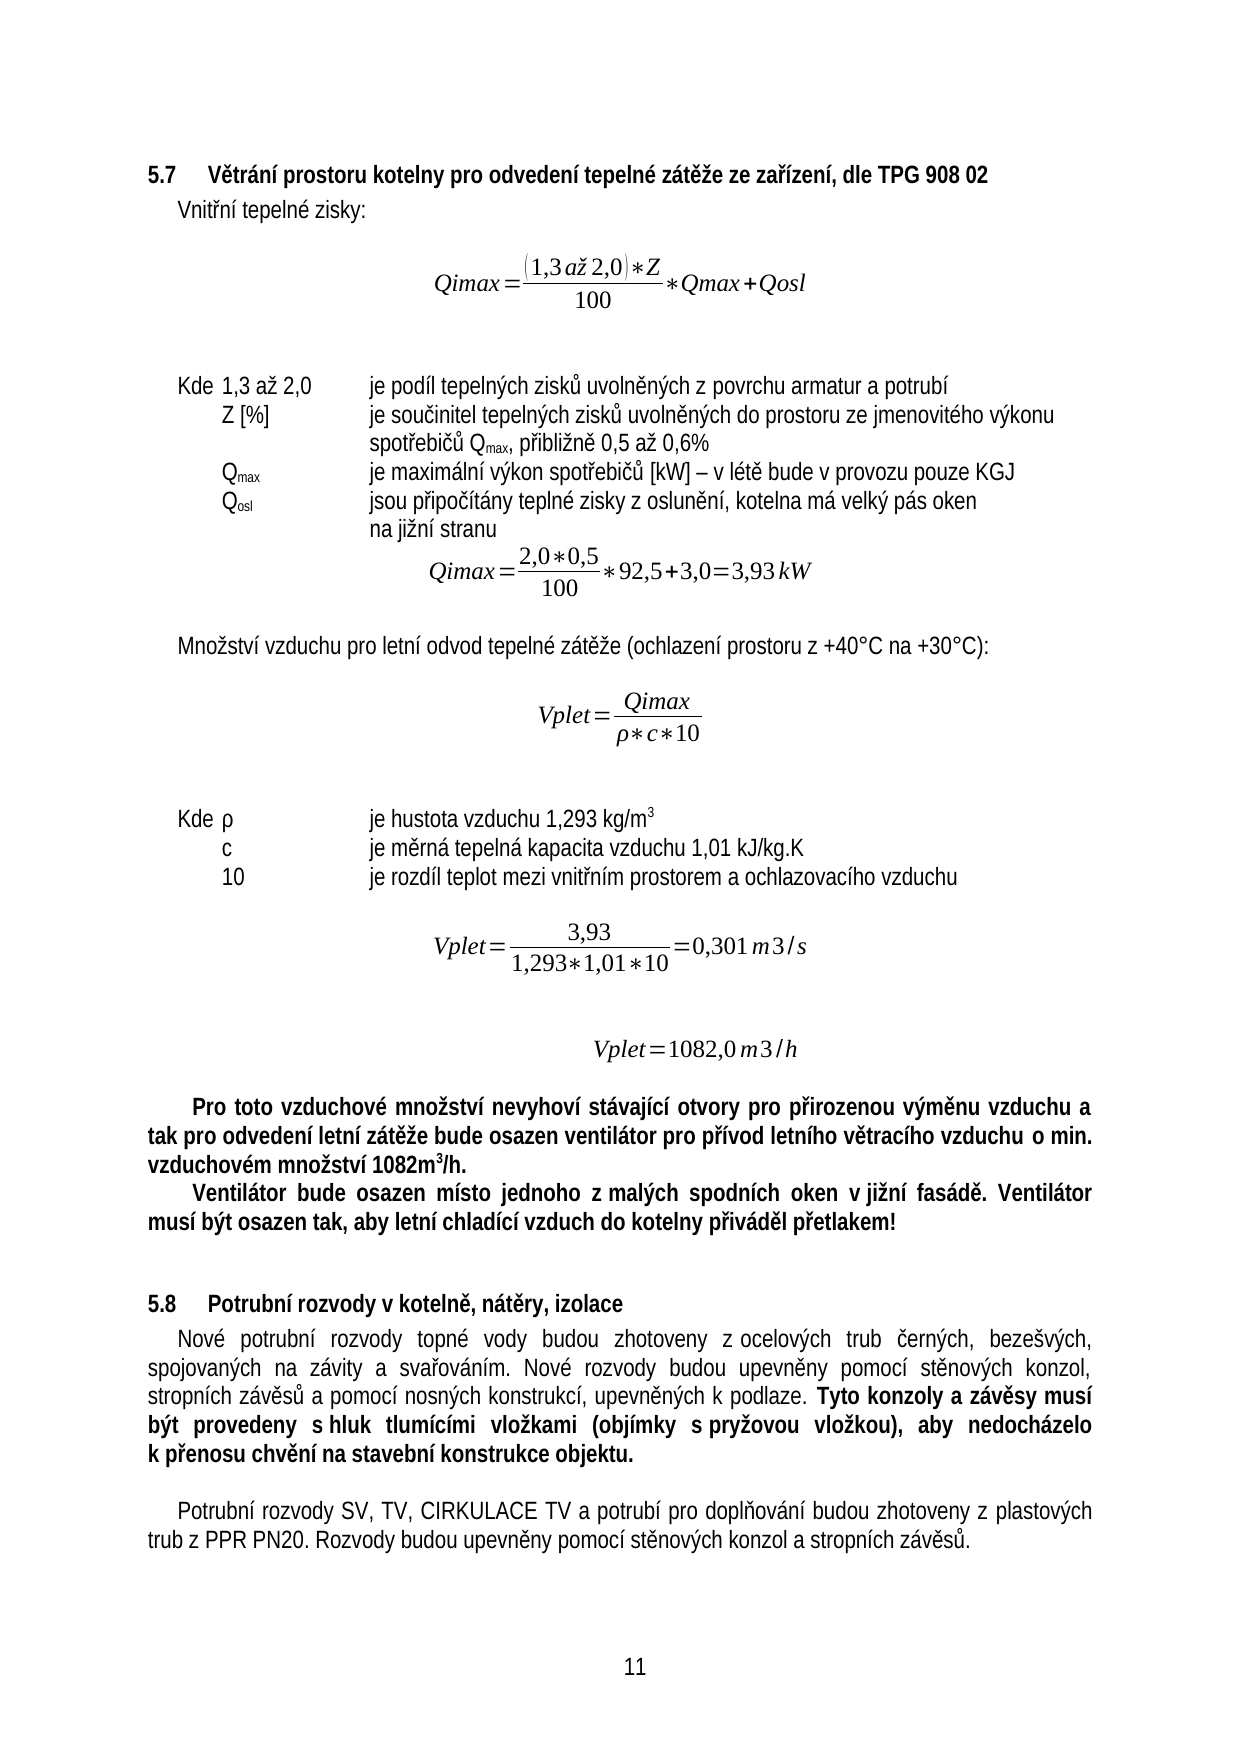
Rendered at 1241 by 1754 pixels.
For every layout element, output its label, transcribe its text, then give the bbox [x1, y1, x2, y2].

text spotřebičů Qmax, přibližně 0,5 až 0,6% [295, 428, 1092, 457]
text Kde 1,3 až 2,0 je podíl tepelných zisků uvolněných z povrchu armatur a potrubí [148, 371, 1092, 400]
subtitle Větrání prostoru kotelny pro odvedení tepelné zátěže ze zařízení, dle TPG 908 02 [148, 160, 1092, 188]
text Qmax je maximální výkon spotřebičů [kW] – v létě bude v provozu pouze KGJ [148, 457, 1092, 486]
text Vnitřní tepelné zisky: [148, 194, 1092, 223]
text Pro toto vzduchové množství nevyhoví stávající otvory pro přirozenou výměnu vzduchu a tak pro odvedení letní zátěže bude osazen ventilátor pro přívod letního větracího vzduchu o min. vzduchovém množství 1082m3/h. [148, 1092, 1092, 1178]
text Kde ρ je hustota vzduchu 1,293 kg/m3 [148, 804, 1092, 833]
text na jižní stranu [295, 514, 1092, 543]
text Potrubní rozvody SV, TV, CIRKULACE TV a potrubí pro doplňování budou zhotoveny z plastových trub z PPR PN20. Rozvody budou upevněny pomocí stěnových konzol a stropních závěsů. [148, 1496, 1092, 1553]
text Nové potrubní rozvody topné vody budou zhotoveny z ocelových trub černých, bezešvých, spojovaných na závity a svařováním. Nové rozvody budou upevněny pomocí stěnových konzol, stropních závěsů a pomocí nosných konstrukcí, upevněných k podlaze. Tyto konzoly a závěsy musí být provedeny s hluk tlumícími vložkami (objímky s pryžovou vložkou), aby nedocházelo k přenosu chvění na stavební konstrukce objektu. [148, 1324, 1092, 1467]
text c je měrná tepelná kapacita vzduchu 1,01 kJ/kg.K [148, 833, 1092, 861]
text Qosl jsou připočítány teplné zisky z oslunění, kotelna má velký pás oken [148, 486, 1092, 514]
text Ventilátor bude osazen místo jednoho z malých spodních oken v jižní fasádě. Ventilátor musí být osazen tak, aby letní chladící vzduch do kotelny přiváděl přetlakem! [148, 1178, 1092, 1236]
text Množství vzduchu pro letní odvod tepelné zátěže (ochlazení prostoru z +40°C na +30°C): [148, 631, 1092, 659]
subtitle Potrubní rozvody v kotelně, nátěry, izolace [148, 1289, 1092, 1318]
text Z [%] je součinitel tepelných zisků uvolněných do prostoru ze jmenovitého výkonu [148, 400, 1092, 428]
text 10 je rozdíl teplot mezi vnitřním prostorem a ochlazovacího vzduchu [148, 861, 1092, 890]
